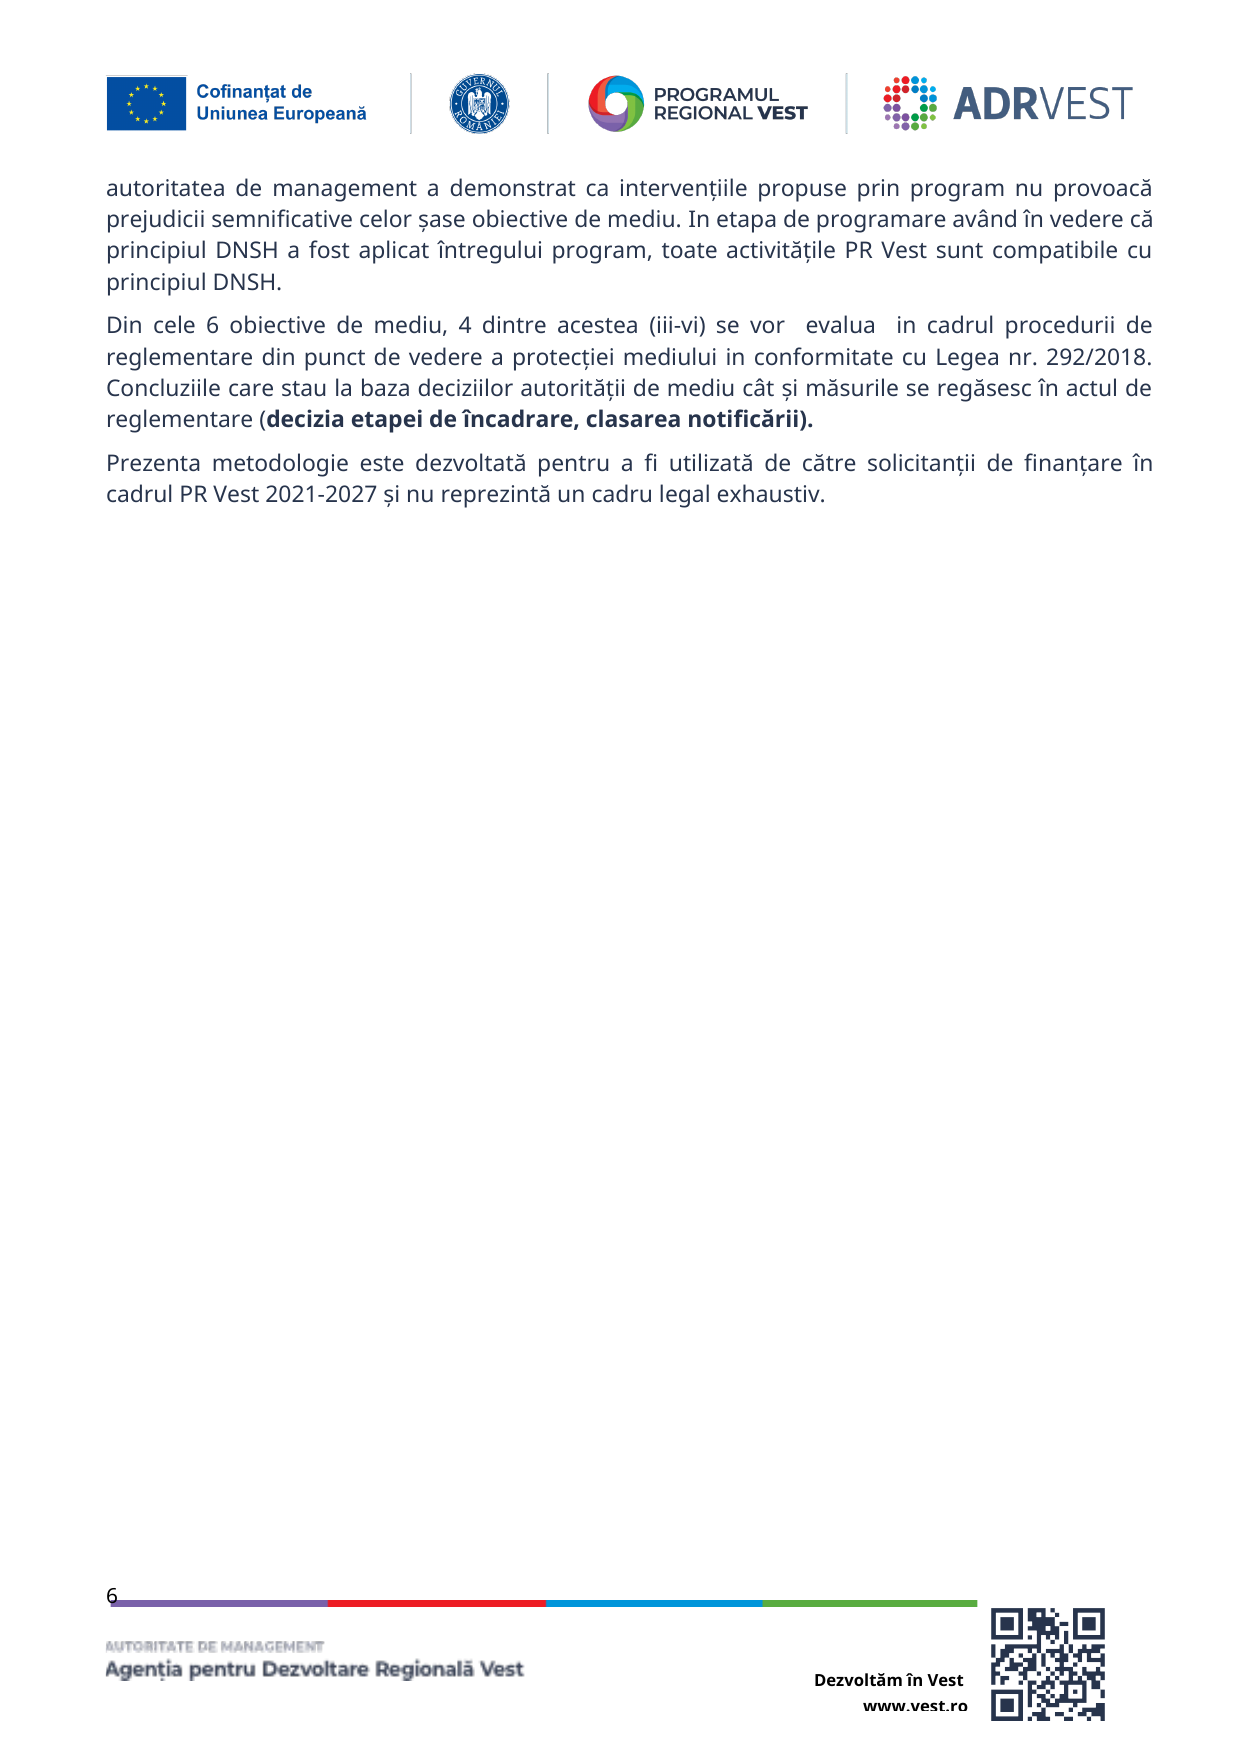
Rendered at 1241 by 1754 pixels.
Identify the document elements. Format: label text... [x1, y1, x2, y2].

text Din cele 6 obiective de mediu, 4 dintre acestea (iii-vi) se vor evalua in cadrul procedurii de reglementare din punct de vedere a protecției mediului in conformitate cu Legea nr. 292/2018. Concluziile care stau la baza deciziilor autorității de mediu cât și măsurile se regăsesc în actul de reglementare (decizia etapei de încadrare, clasarea notificării). [106, 309, 1154, 434]
text Prezenta metodologie este dezvoltată pentru a fi utilizată de către solicitanții de finanțare în cadrul PR Vest 2021-2027 și nu reprezintă un cadru legal exhaustiv. [106, 447, 1154, 509]
picture [105, 73, 1133, 134]
picture [105, 1640, 525, 1681]
picture [982, 1599, 1114, 1730]
